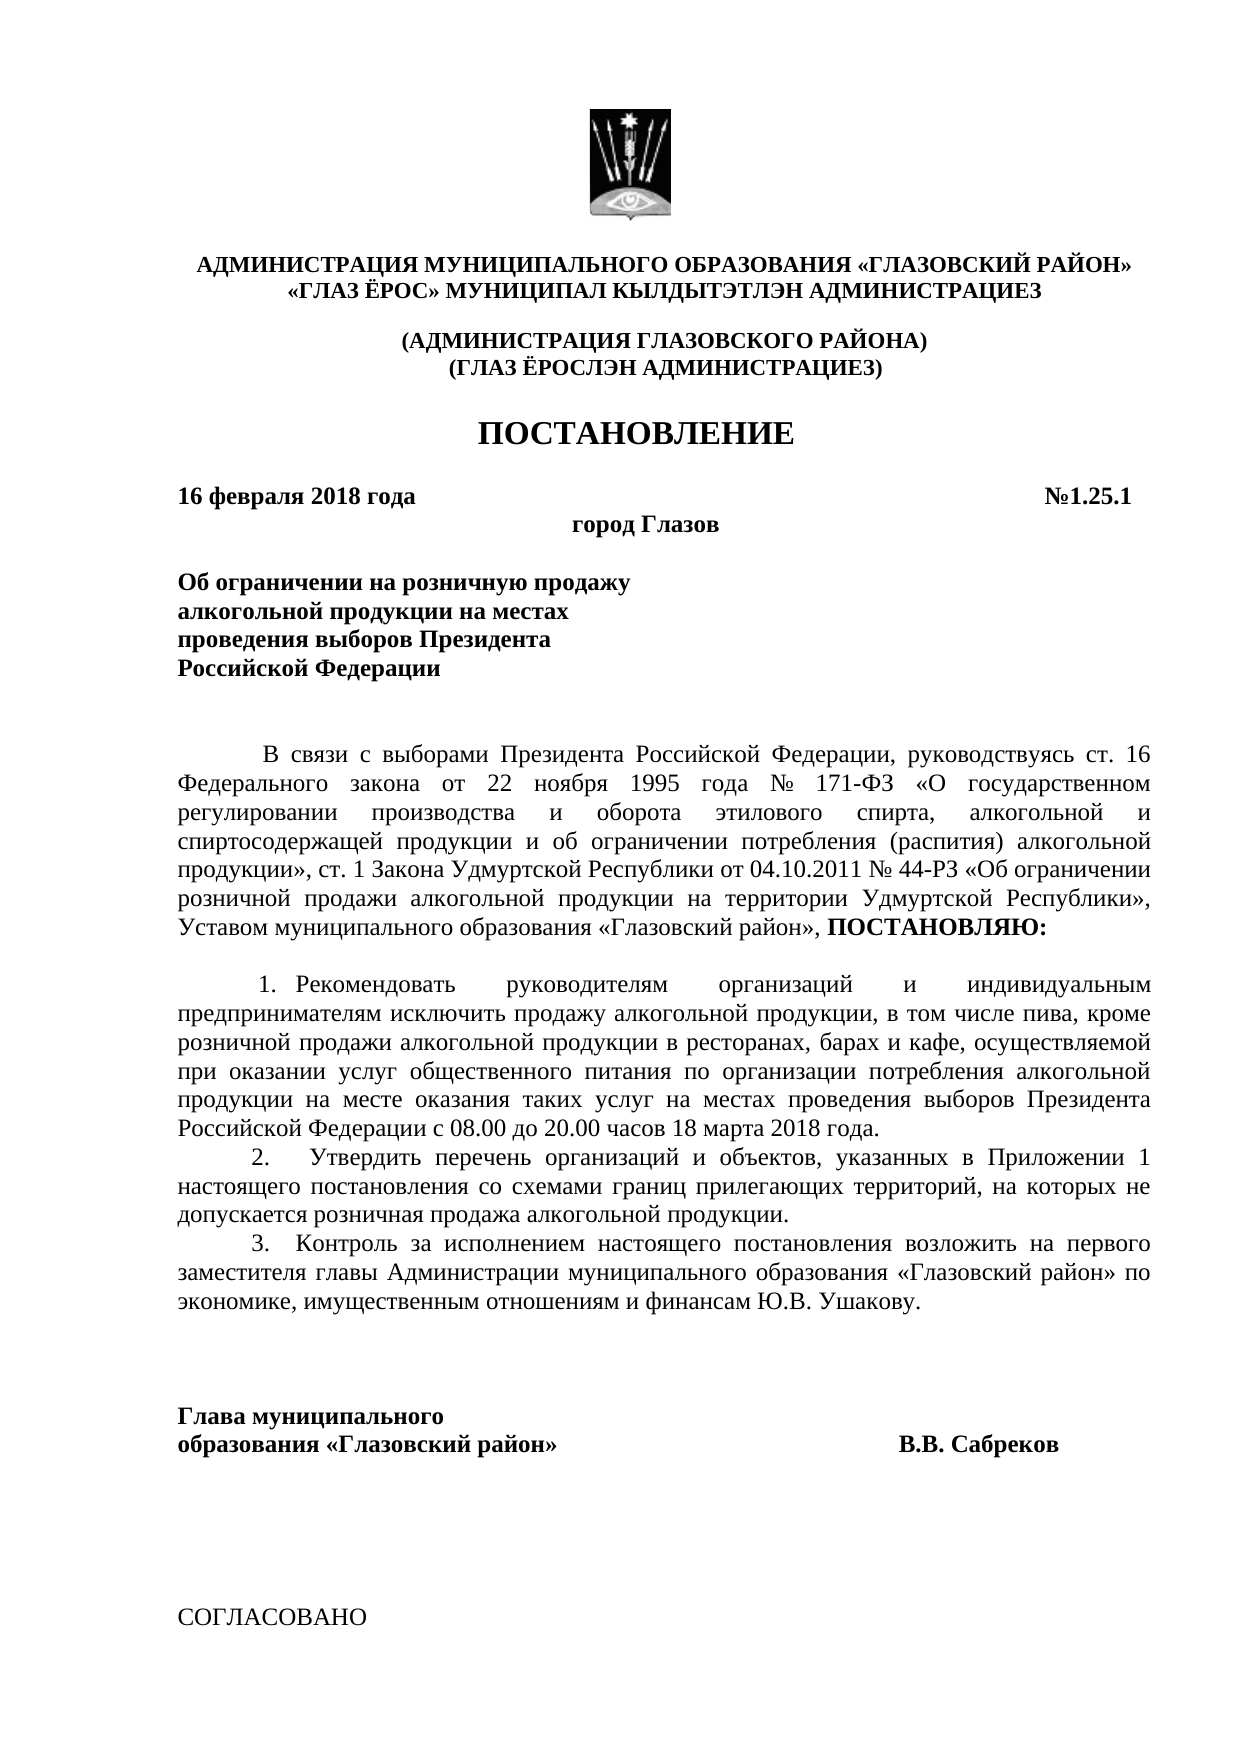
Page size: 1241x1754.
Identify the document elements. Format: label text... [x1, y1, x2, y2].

text (АДМИНИСТРАЦИЯ ГЛАЗОВСКОГО РАЙОНА) [121, 327, 1152, 354]
text Глава муниципального [177, 1401, 1152, 1429]
text СОГЛАСОВАНО [177, 1602, 1152, 1631]
text алкогольной продукции на местах [177, 596, 1152, 624]
list Рекомендовать руководителям организаций и индивидуальным предпринимателям исключить продажу алкогольной продукции, в том числе пива, кроме розничной продажи алкогольной продукции в ресторанах, барах и кафе, осуществляемой при оказании услуг общественного питания по организации потребления алкогольной продукции на месте оказания таких услуг на местах проведения выборов Президента Российской Федерации с 08.00 до 20.00 часов 18 марта 2018 года. [177, 969, 1152, 1142]
text ПОСТАНОВЛЕНИЕ [121, 414, 1152, 452]
text «ГЛАЗ ЁРОС» МУНИЦИПАЛ КЫЛДЫТЭТЛЭН АДМИНИСТРАЦИЕЗ [121, 277, 1152, 303]
text АДМИНИСТРАЦИЯ МУНИЦИПАЛЬНОГО ОБРАЗОВАНИЯ «ГЛАЗОВСКИЙ РАЙОН» [121, 251, 1152, 277]
table_header 16 февраля 2018 года [166, 481, 664, 509]
text проведения выборов Президента [177, 624, 1152, 653]
text образования «Глазовский район» В.В. Сабреков [177, 1429, 1152, 1458]
list Утвердить перечень организаций и объектов, указанных в Приложении 1 настоящего постановления со схемами границ прилегающих территорий, на которых не допускается розничная продажа алкогольной продукции. [177, 1142, 1152, 1228]
text Российской Федерации [177, 653, 1152, 682]
picture [589, 109, 671, 222]
text Об ограничении на розничную продажу [177, 567, 1152, 596]
text (ГЛАЗ ЁРОСЛЭН АДМИНИСТРАЦИЕЗ) [140, 354, 1152, 380]
text город Глазов [140, 509, 1152, 538]
list Контроль за исполнением настоящего постановления возложить на первого заместителя главы Администрации муниципального образования «Глазовский район» по экономике, имущественным отношениям и финансам Ю.В. Ушакову. [177, 1228, 1152, 1314]
table_header №1.25.1 [664, 481, 1152, 509]
text В связи с выборами Президента Российской Федерации, руководствуясь ст. 16 Федерального закона от 22 ноября 1995 года № 171-ФЗ «О государственном регулировании производства и оборота этилового спирта, алкогольной и спиртосодержащей продукции и об ограничении потребления (распития) алкогольной продукции», ст. 1 Закона Удмуртской Республики от 04.10.2011 № 44-РЗ «Об ограничении розничной продажи алкогольной продукции на территории Удмуртской Республики», Уставом муниципального образования «Глазовский район», ПОСТАНОВЛЯЮ: [177, 739, 1152, 941]
